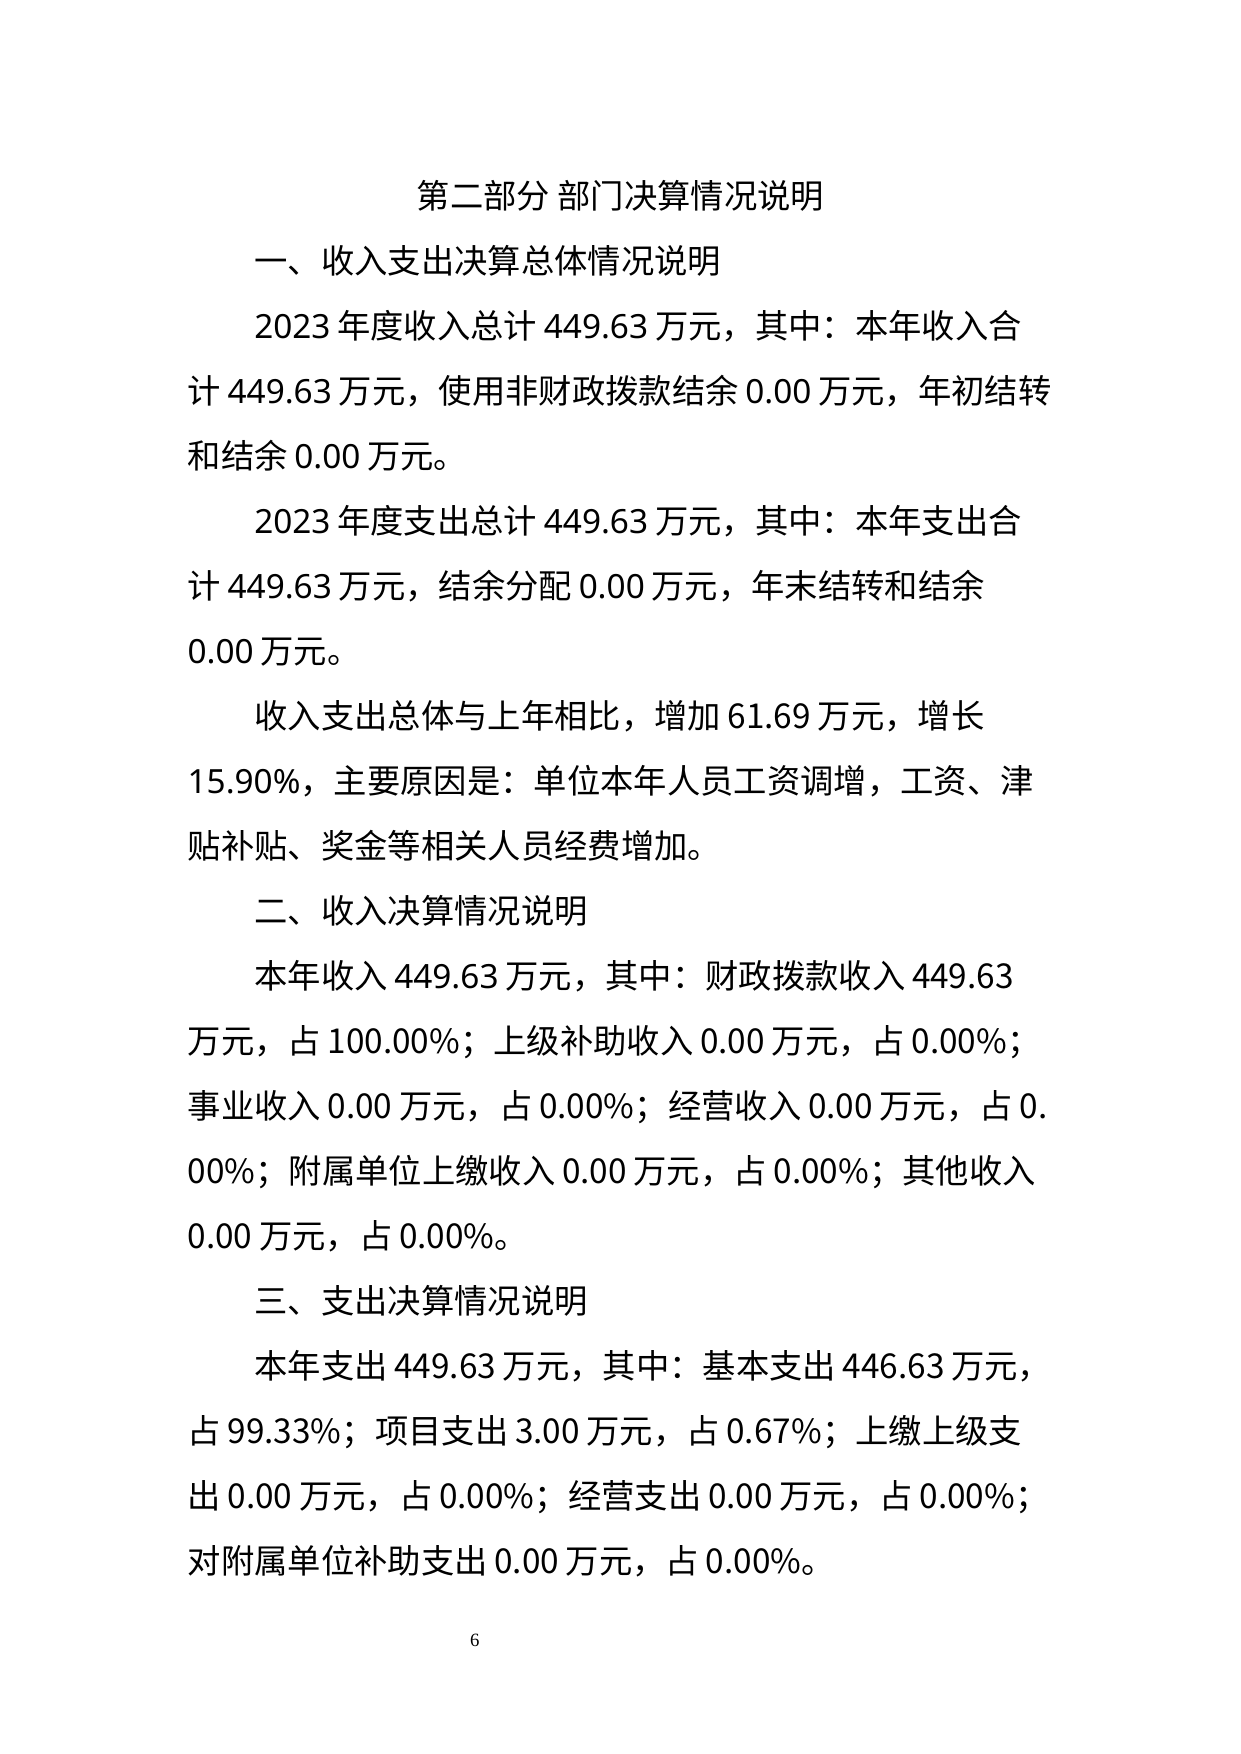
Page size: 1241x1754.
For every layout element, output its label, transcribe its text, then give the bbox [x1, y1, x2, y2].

text 第二部分 部门决算情况说明 [187, 162, 1053, 227]
text 二、收入决算情况说明 [187, 877, 1053, 942]
text 三、支出决算情况说明 [187, 1267, 1053, 1332]
text 2023年度收入总计449.63万元，其中：本年收入合计449.63万元，使用非财政拨款结余0.00万元，年初结转和结余0.00万元。 [187, 292, 1053, 487]
text 本年收入449.63万元，其中：财政拨款收入449.63万元，占100.00%；上级补助收入0.00万元，占0.00%；事业收入0.00万元，占0.00%；经营收入0.00万元，占0.00%；附属单位上缴收入0.00万元，占0.00%；其他收入0.00万元，占0.00%。 [187, 942, 1053, 1267]
text 一、收入支出决算总体情况说明 [187, 227, 1053, 292]
text 收入支出总体与上年相比，增加61.69万元，增长15.90%，主要原因是：单位本年人员工资调增，工资、津贴补贴、奖金等相关人员经费增加。 [187, 682, 1053, 877]
text 本年支出449.63万元，其中：基本支出446.63万元，占99.33%；项目支出3.00万元，占0.67%；上缴上级支出0.00万元，占0.00%；经营支出0.00万元，占0.00%；对附属单位补助支出0.00万元，占0.00%。 [187, 1332, 1053, 1592]
text 2023年度支出总计449.63万元，其中：本年支出合计449.63万元，结余分配0.00万元，年末结转和结余0.00万元。 [187, 487, 1053, 682]
